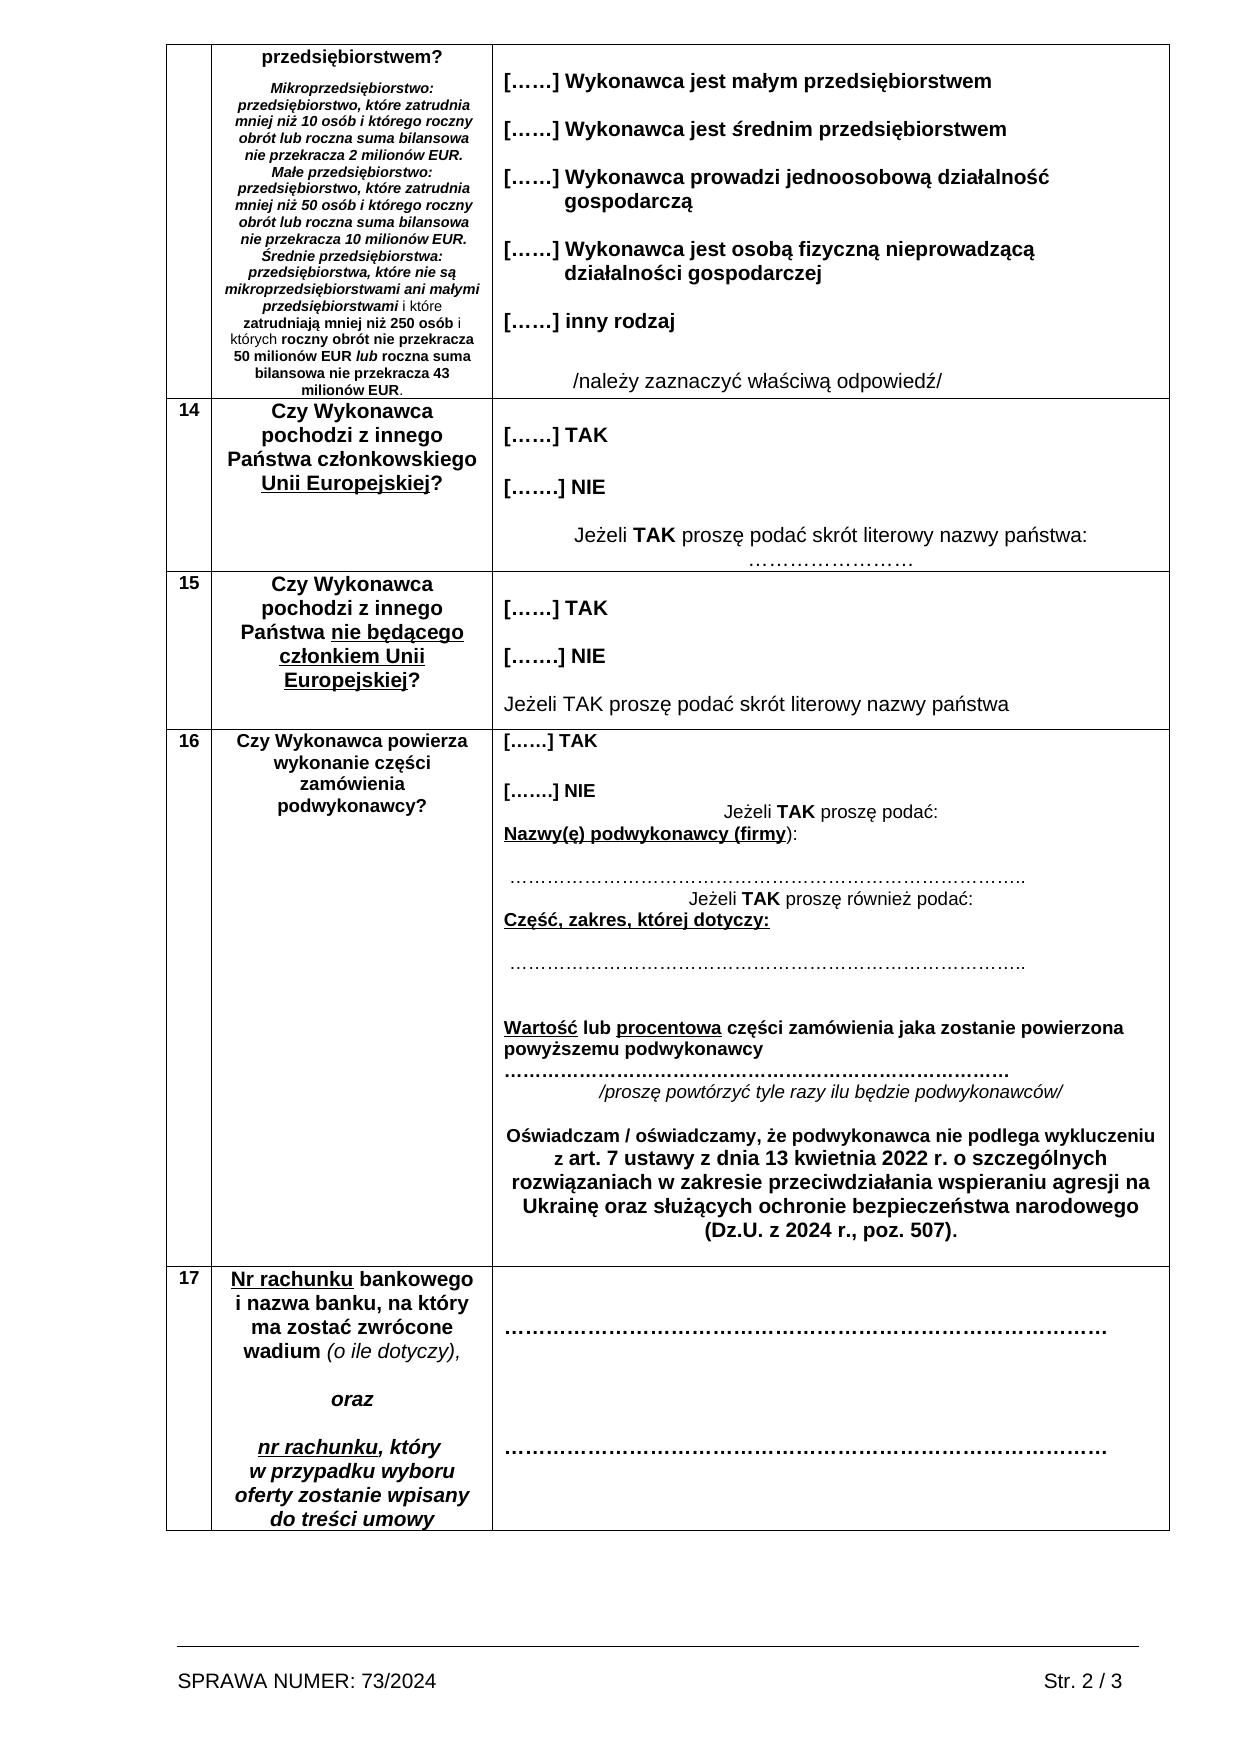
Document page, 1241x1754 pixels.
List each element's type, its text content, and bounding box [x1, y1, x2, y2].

table_cell 14 [167, 399, 211, 571]
table_cell 15 [167, 572, 211, 729]
table_cell 17 [167, 1267, 211, 1530]
table_cell [……] TAK […….] NIE Jeżeli TAK proszę podać skrót literowy nazwy państwa [493, 572, 1169, 729]
table_cell [……] TAK […….] NIE Jeżeli TAK proszę podać skrót literowy nazwy państwa: …………………… [493, 399, 1169, 571]
table_cell Czy Wykonawca powierza wykonanie części zamówienia podwykonawcy? [212, 730, 492, 1266]
table_cell Czy Wykonawca pochodzi z innego Państwa członkowskiego Unii Europejskiej? [212, 399, 492, 571]
table_cell 16 [167, 730, 211, 1266]
table_cell Czy Wykonawca pochodzi z innego Państwa nie będącego członkiem Unii Europejskiej? [212, 572, 492, 729]
table_cell …………………………………………………………………………… …………………………………………………………………………… [493, 1267, 1169, 1530]
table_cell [212, 45, 492, 398]
table_cell [……] TAK […….] NIE Jeżeli TAK proszę podać: Nazwy(ę) podwykonawcy (firmy): ……………………………………………………………………….. Jeżeli TAK proszę również podać: Część, zakres, której dotyczy: ……………………………………………………………………….. Wartość lub procentowa części zamówienia jaka zostanie powierzona powyższemu podwykonawcy ……………………………………………………………………… /proszę powtórzyć tyle razy ilu będzie podwykonawców/ Oświadczam / oświadczamy, że podwykonawca nie podlega wykluczeniu z art. 7 ustawy z dnia 13 kwietnia 2022 r. o szczególnych rozwiązaniach w zakresie przeciwdziałania wspieraniu agresji na Ukrainę oraz służących ochronie bezpieczeństwa narodowego (Dz.U. z 2024 r., poz. 507). [493, 730, 1169, 1266]
table_cell 13 [167, 45, 211, 398]
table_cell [493, 45, 1169, 398]
table_cell Nr rachunku bankowego i nazwa banku, na który ma zostać zwrócone wadium (o ile dotyczy), oraz nr rachunku, który w przypadku wyboru oferty zostanie wpisany do treści umowy [212, 1267, 492, 1530]
